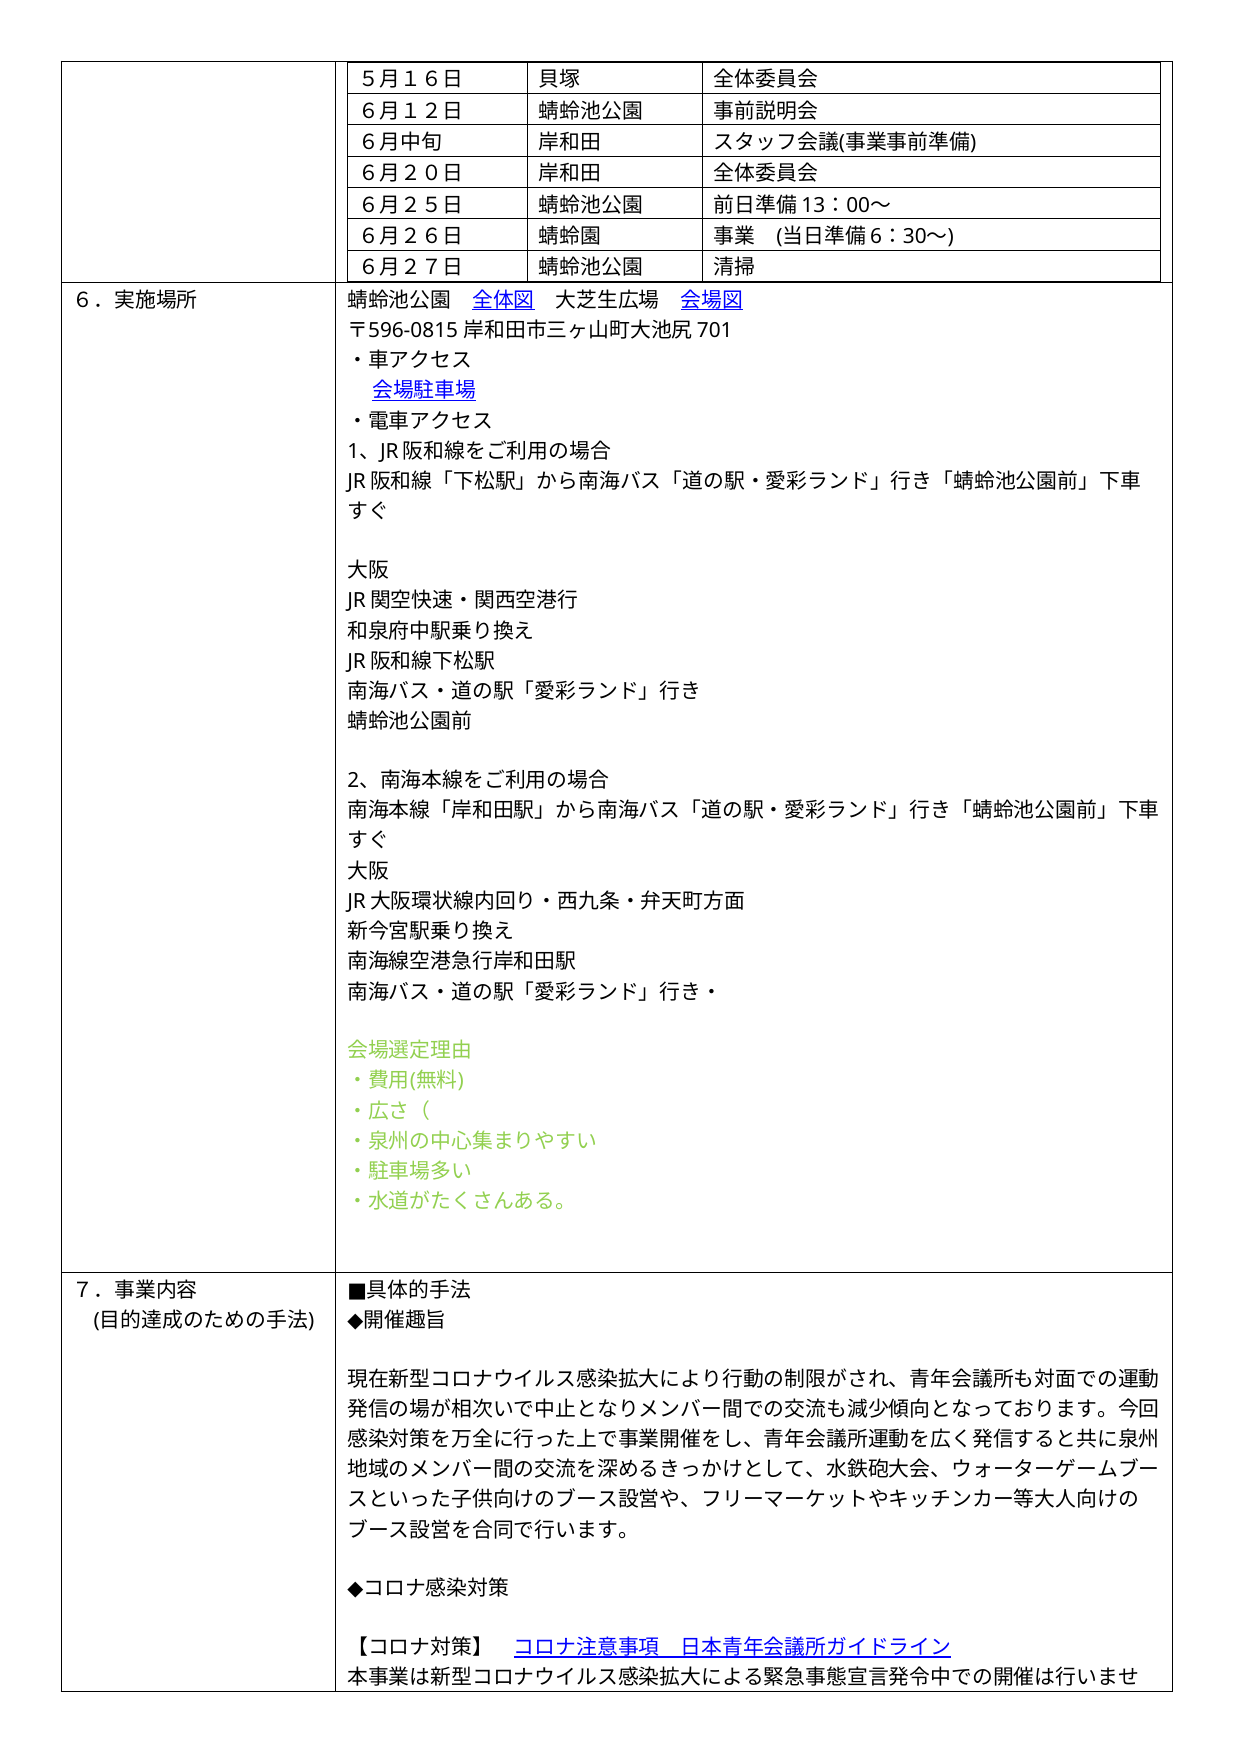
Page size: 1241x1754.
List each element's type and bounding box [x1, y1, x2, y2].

table_header [59, 59, 1181, 1693]
